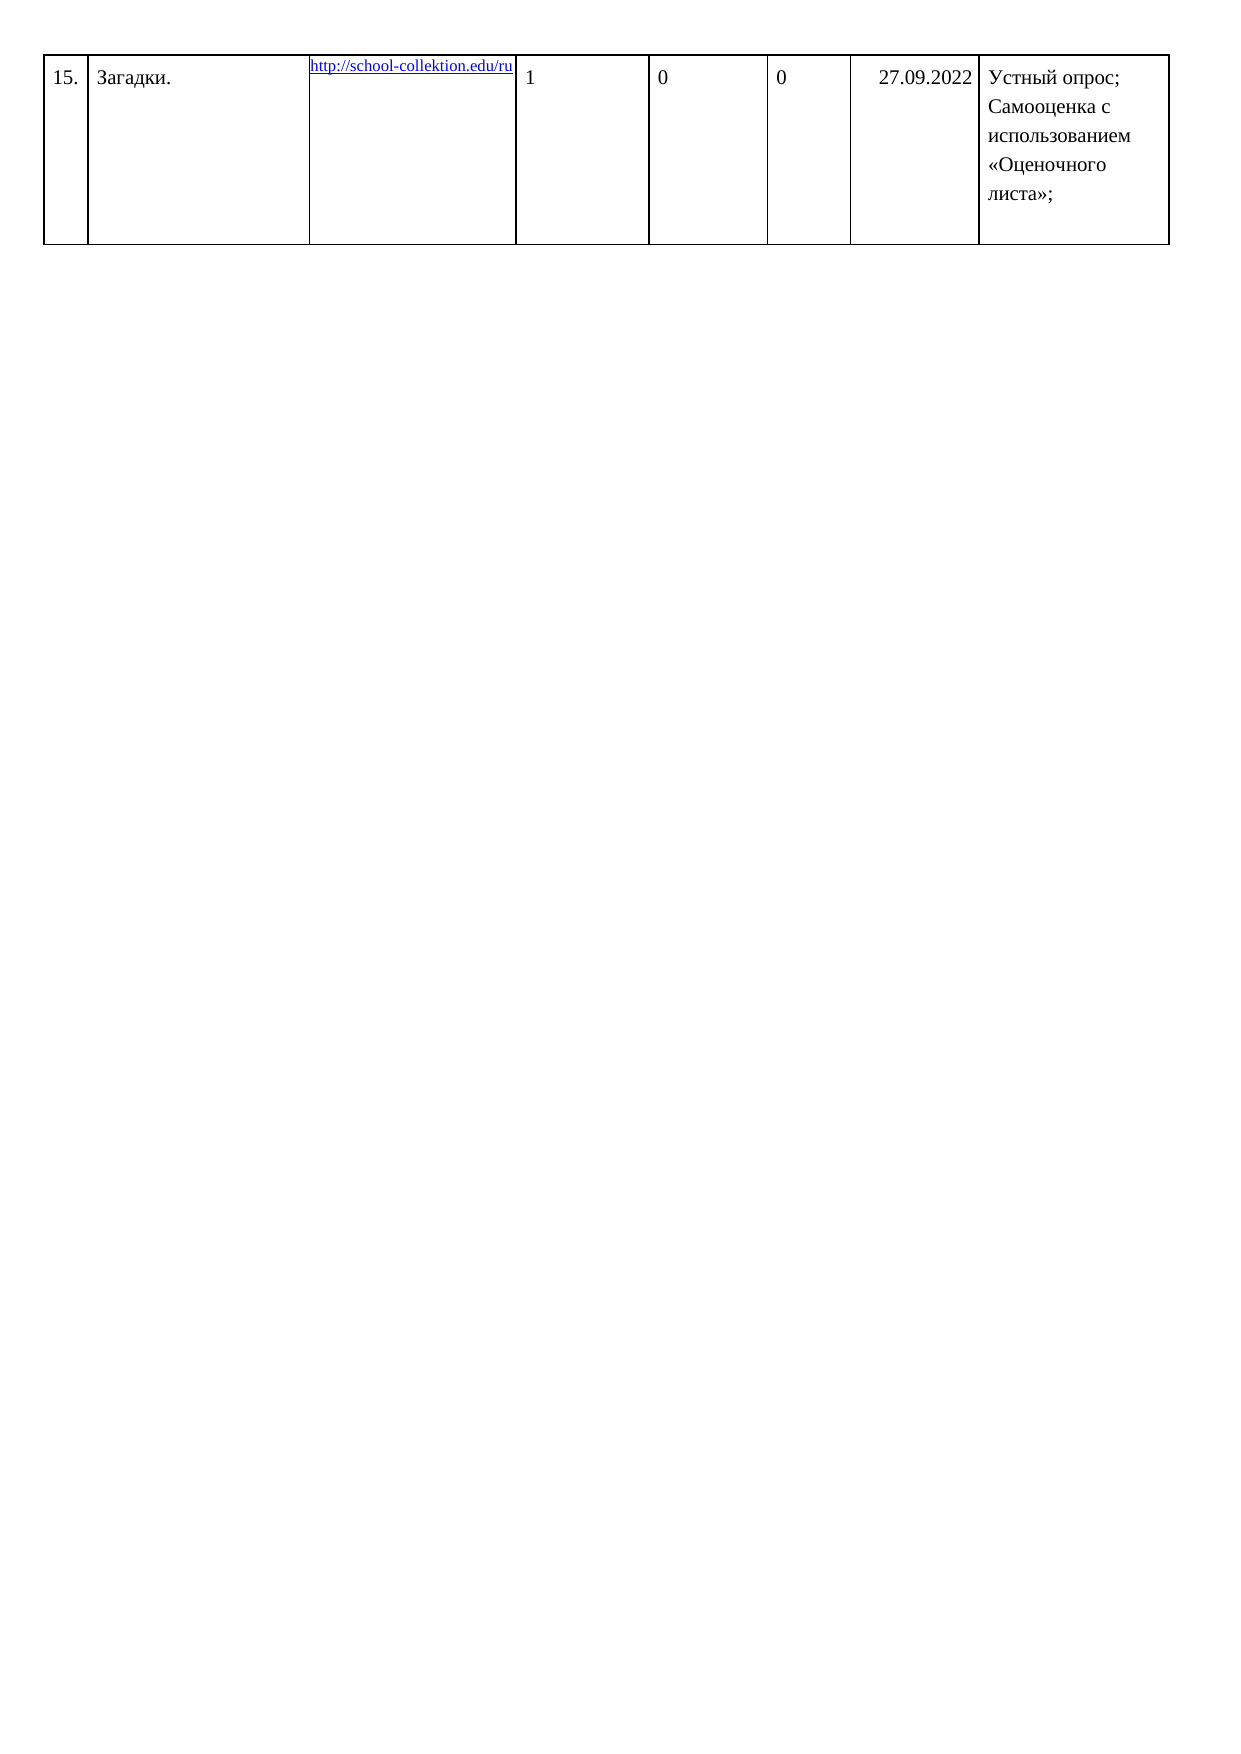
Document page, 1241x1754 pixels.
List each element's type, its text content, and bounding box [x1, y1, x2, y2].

table_cell 1 [517, 56, 648, 244]
table_cell 0 [768, 56, 850, 244]
table_cell Загадки. [89, 56, 309, 244]
table_cell 27.09.2022 [851, 56, 978, 244]
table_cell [310, 56, 515, 244]
table_cell 0 [650, 56, 767, 244]
table_cell 15. [45, 56, 87, 244]
table_cell Устный опрос; Самооценка с использованием «Оценочного листа»; [980, 56, 1168, 244]
